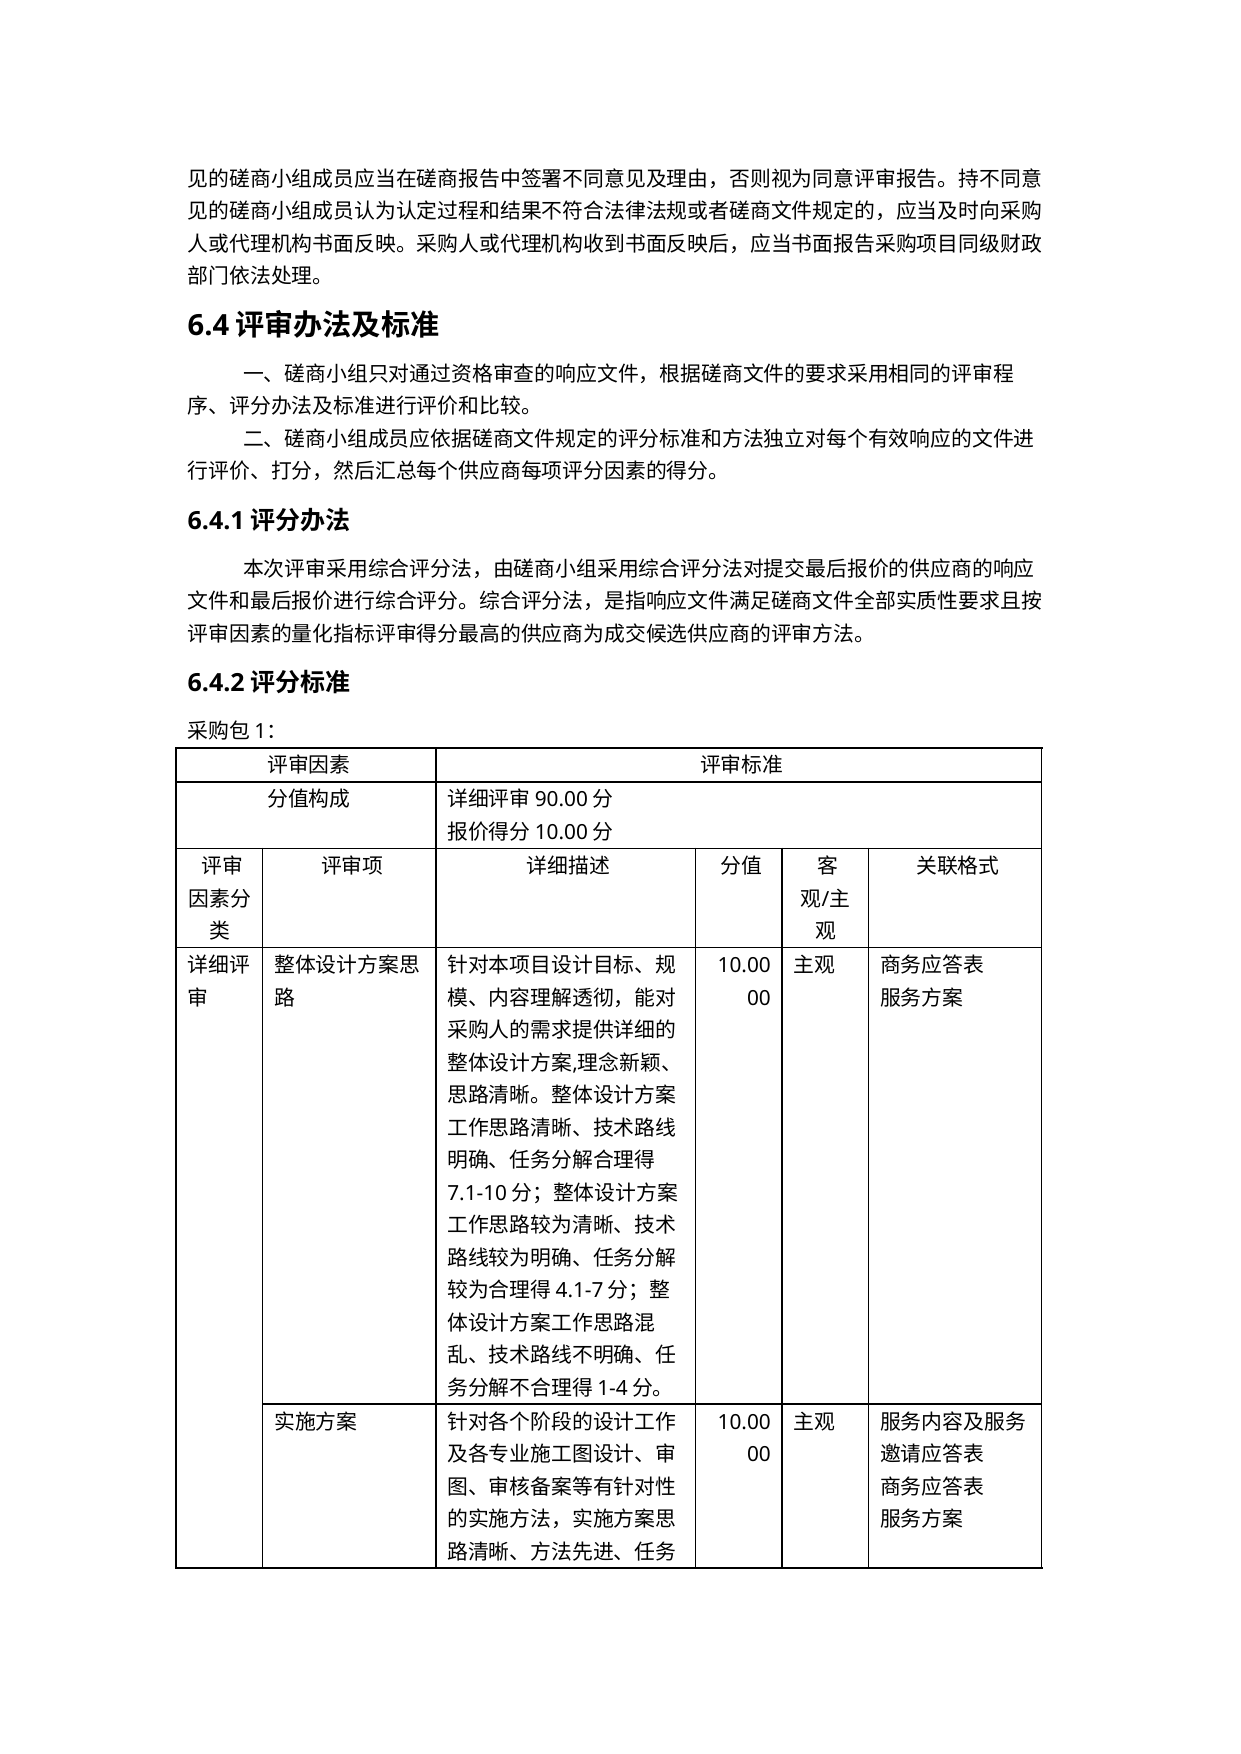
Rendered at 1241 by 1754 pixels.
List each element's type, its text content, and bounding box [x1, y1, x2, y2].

table_cell 商务应答表 服务方案 [869, 948, 1041, 1403]
text 本次评审采用综合评分法，由磋商小组采用综合评分法对提交最后报价的供应商的响应文件和最后报价进行综合评分。综合评分法，是指响应文件满足磋商文件全部实质性要求且按评审因素的量化指标评审得分最高的供应商为成交候选供应商的评审方法。 [187, 552, 1053, 649]
table_header 评审标准 [437, 749, 1041, 781]
table_cell 分值构成 [177, 783, 435, 848]
text 6.4.2评分标准 [187, 649, 1053, 714]
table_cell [437, 1405, 695, 1567]
table_cell 评审因素分类 [177, 849, 262, 947]
table_cell 客观/主观 [783, 849, 868, 947]
text 采购包1： [187, 714, 1053, 747]
table_cell 关联格式 [869, 849, 1041, 947]
table_cell 10.0000 [696, 948, 781, 1403]
table_cell 整体设计方案思路 [263, 948, 435, 1403]
table_cell 详细评审 [177, 948, 262, 1567]
table_cell 10.0000 [696, 1405, 781, 1567]
table_cell 评审项 [263, 849, 435, 947]
table_cell 分值 [696, 849, 781, 947]
table_cell 详细描述 [437, 849, 695, 947]
table_cell 主观 [783, 1405, 868, 1567]
table_cell 实施方案 [263, 1405, 435, 1567]
text 6.4.1评分办法 [187, 487, 1053, 552]
table_cell 针对本项目设计目标、规模、内容理解透彻，能对采购人的需求提供详细的整体设计方案,理念新颖、思路清晰。整体设计方案工作思路清晰、技术路线明确、任务分解合理得7.1-10分；整体设计方案工作思路较为清晰、技术路线较为明确、任务分解较为合理得4.1-7分；整体设计方案工作思路混乱、技术路线不明确、任务分解不合理得1-4分。 [437, 948, 695, 1403]
text 6.4评审办法及标准 [187, 292, 1053, 357]
text 二、磋商小组成员应依据磋商文件规定的评分标准和方法独立对每个有效响应的文件进行评价、打分，然后汇总每个供应商每项评分因素的得分。 [187, 422, 1053, 487]
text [187, 162, 1053, 292]
table_cell 主观 [783, 948, 868, 1403]
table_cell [869, 1405, 1041, 1567]
text 一、磋商小组只对通过资格审查的响应文件，根据磋商文件的要求采用相同的评审程序、评分办法及标准进行评价和比较。 [187, 357, 1053, 422]
table_header 评审因素 [177, 749, 435, 781]
table_cell 详细评审90.00分 报价得分10.00分 [437, 783, 1041, 848]
